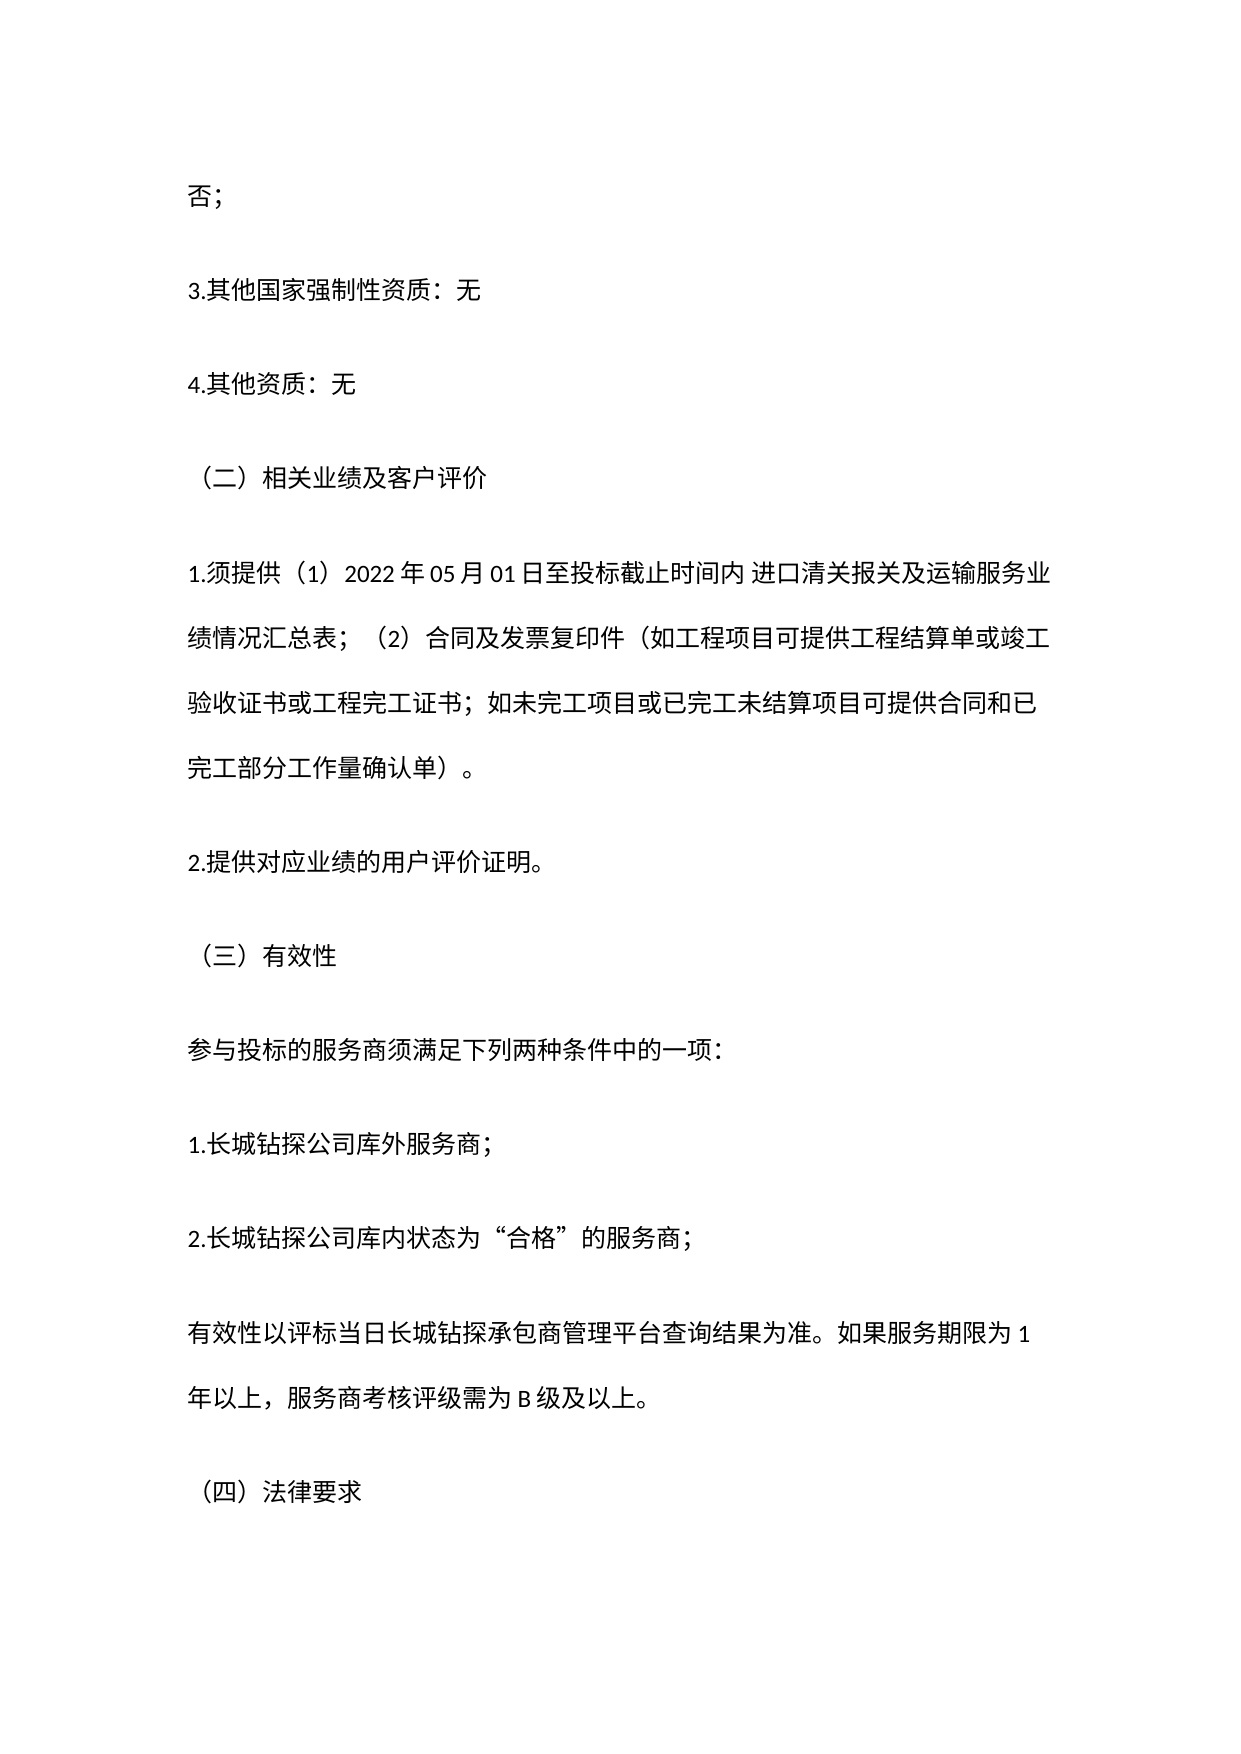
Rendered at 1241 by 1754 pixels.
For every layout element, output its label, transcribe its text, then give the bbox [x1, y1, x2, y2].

text 3.其他国家强制性资质：无 [187, 256, 1053, 321]
text （四）法律要求 [187, 1458, 1053, 1523]
text 有效性以评标当日长城钻探承包商管理平台查询结果为准。如果服务期限为1年以上，服务商考核评级需为B级及以上。 [187, 1299, 1053, 1429]
text 1.长城钻探公司库外服务商； [187, 1110, 1053, 1175]
text 2.长城钻探公司库内状态为“合格”的服务商； [187, 1204, 1053, 1269]
text 4.其他资质：无 [187, 350, 1053, 415]
text 参与投标的服务商须满足下列两种条件中的一项： [187, 1016, 1053, 1081]
text 2.提供对应业绩的用户评价证明。 [187, 828, 1053, 893]
text （二）相关业绩及客户评价 [187, 444, 1053, 509]
text （三）有效性 [187, 922, 1053, 987]
text 1.须提供（1）2022年05月01日至投标截止时间内 进口清关报关及运输服务业绩情况汇总表；（2）合同及发票复印件（如工程项目可提供工程结算单或竣工验收证书或工程完工证书；如未完工项目或已完工未结算项目可提供合同和已完工部分工作量确认单）。 [187, 539, 1053, 799]
text 否； [187, 162, 1053, 227]
